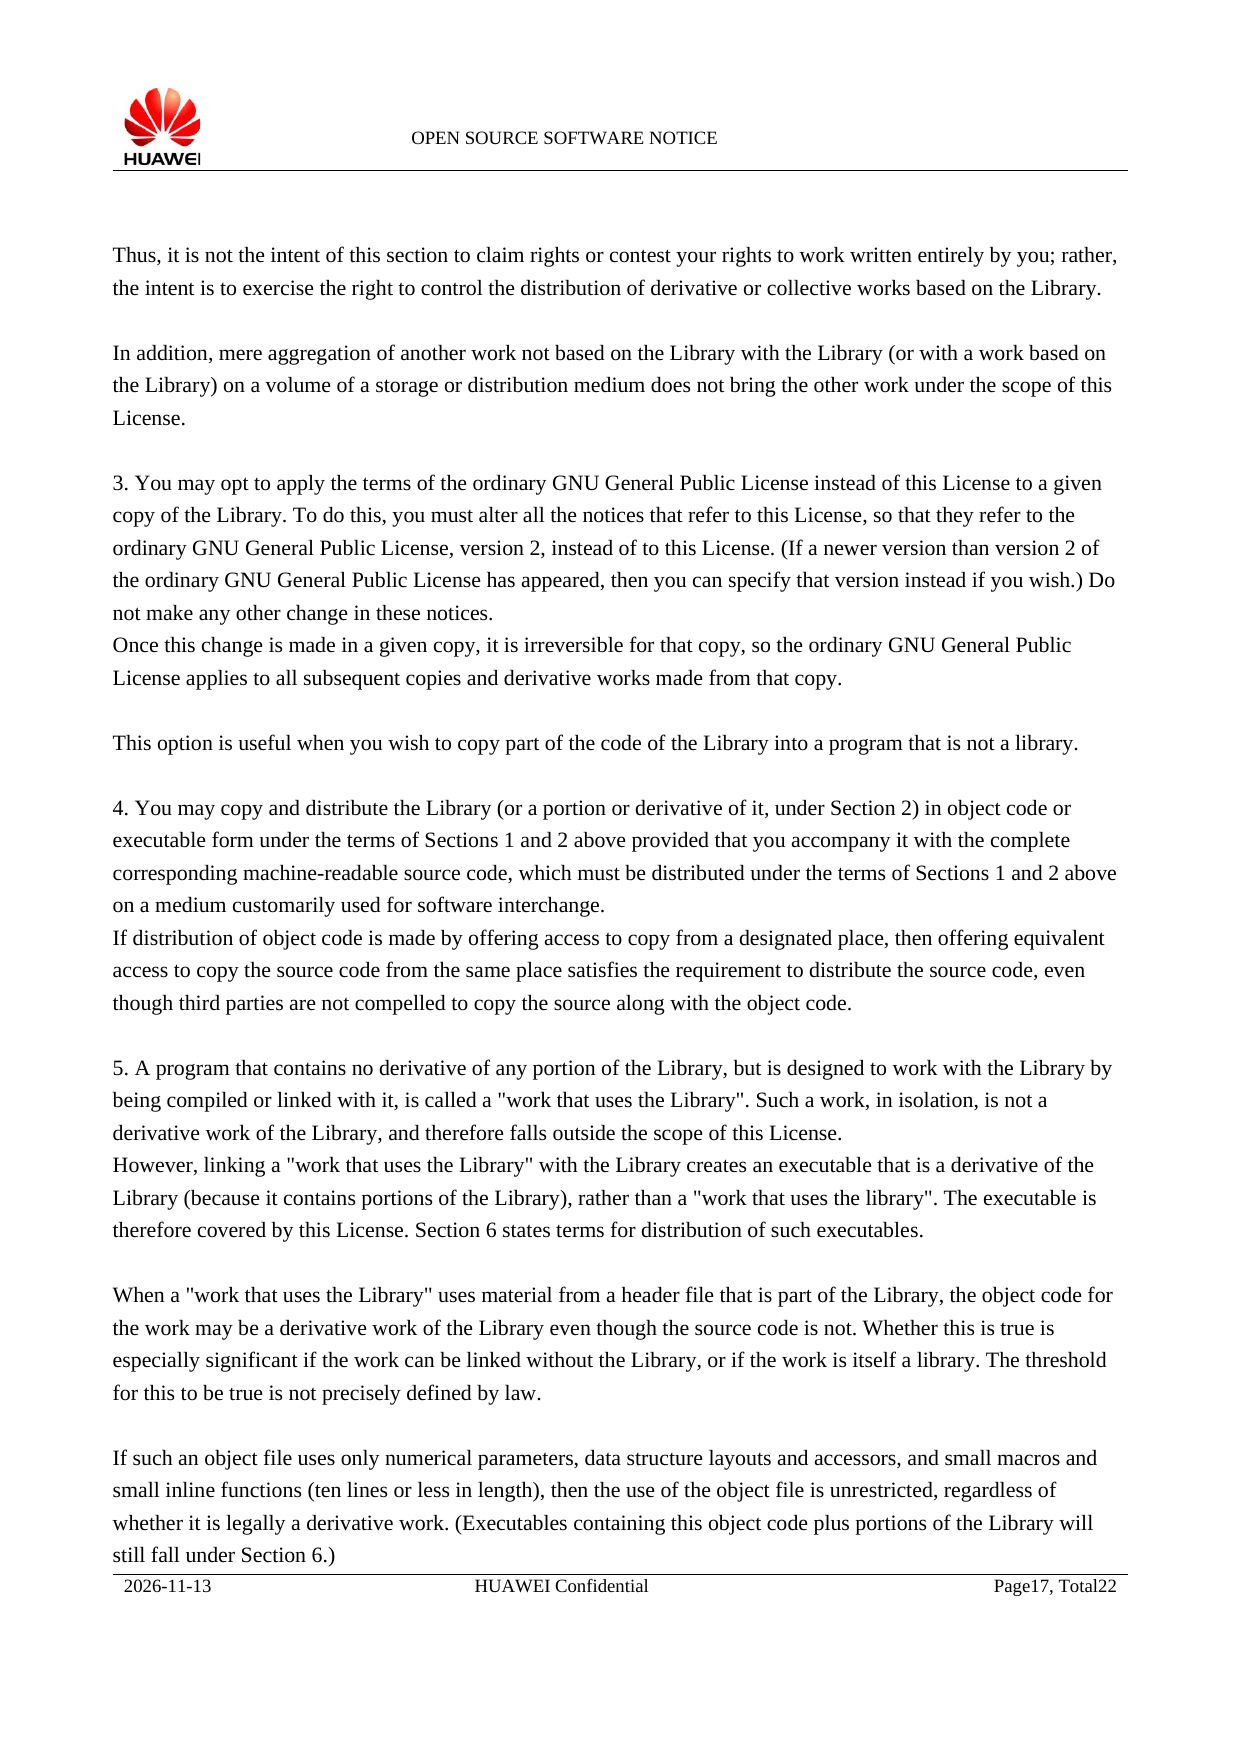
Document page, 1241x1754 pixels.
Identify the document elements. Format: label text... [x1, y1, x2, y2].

picture [124, 88, 201, 165]
